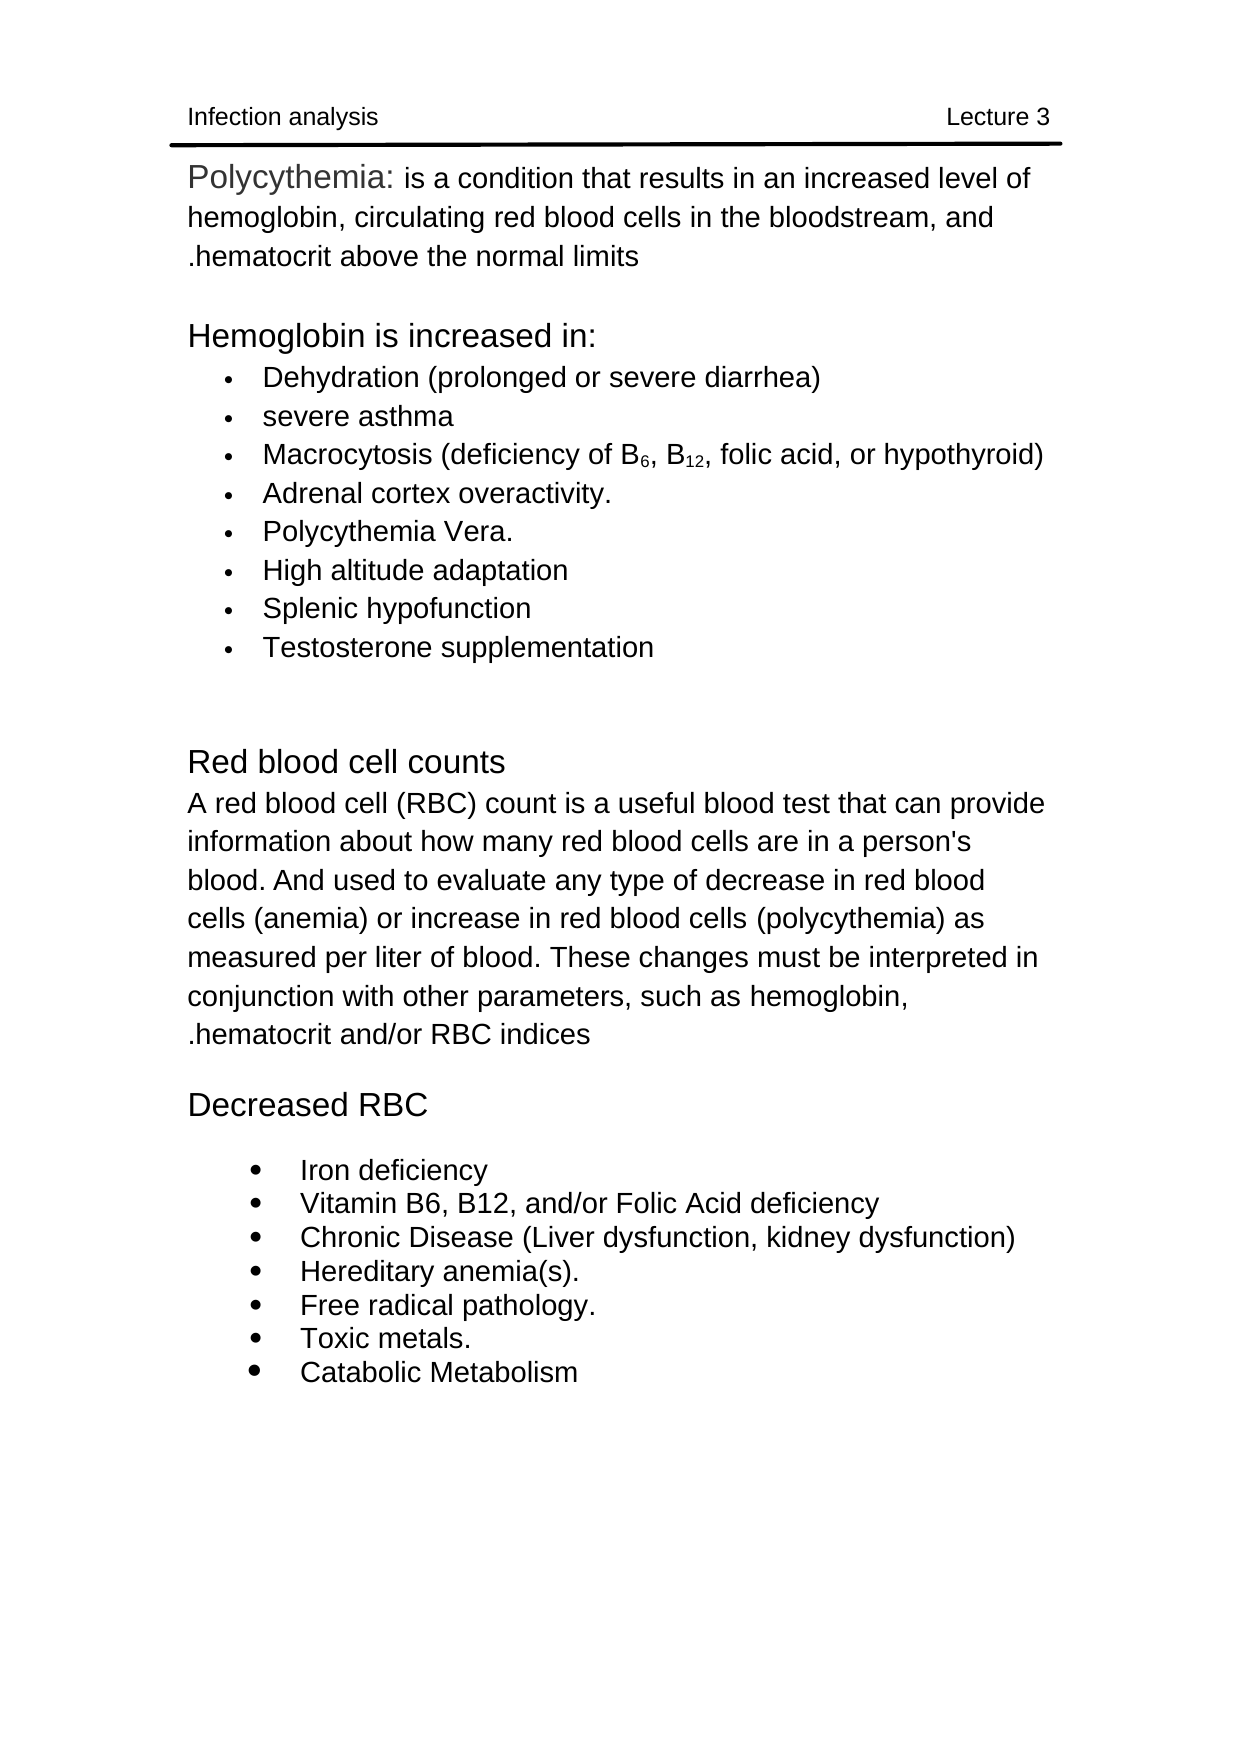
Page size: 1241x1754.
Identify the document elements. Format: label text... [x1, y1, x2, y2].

text A red blood cell (RBC) count is a useful blood test that can provide information about how many red blood cells are in a person's blood. And used to evaluate any type of decrease in red blood cells (anemia) or increase in red blood cells (polycythemia) as measured per liter of blood. These changes must be interpreted in conjunction with other parameters, such as hemoglobin, hematocrit and/or RBC indices. [187, 786, 1053, 1051]
list Macrocytosis (deficiency of B6, B12, folic acid, or hypothyroid) [225, 437, 1053, 471]
list Vitamin B6, B12, and/or Folic Acid deficiency [262, 1186, 1053, 1220]
list Dehydration (prolonged or severe diarrhea) [225, 360, 1053, 394]
text Decreased RBC [187, 1085, 1053, 1123]
list Splenic hypofunction [225, 591, 1053, 625]
list Adrenal cortex overactivity. [225, 476, 1053, 509]
list Chronic Disease (Liver dysfunction, kidney dysfunction) [262, 1220, 1053, 1254]
list Free radical pathology. [262, 1287, 1053, 1321]
list severe asthma [225, 399, 1053, 432]
text Hemoglobin is increased in: [187, 316, 1053, 354]
list Polycythemia Vera. [225, 514, 1053, 548]
list High altitude adaptation [225, 553, 1053, 586]
list Testosterone supplementation [225, 630, 1053, 663]
text Red blood cell counts [187, 742, 1053, 780]
list Catabolic Metabolism [262, 1355, 1053, 1389]
list Iron deficiency [262, 1152, 1053, 1186]
list Toxic metals. [262, 1321, 1053, 1355]
list Hereditary anemia(s). [262, 1254, 1053, 1287]
text Polycythemia: is a condition that results in an increased level of hemoglobin, circulating red blood cells in the bloodstream, and hematocrit above the normal limits. [187, 157, 1053, 272]
